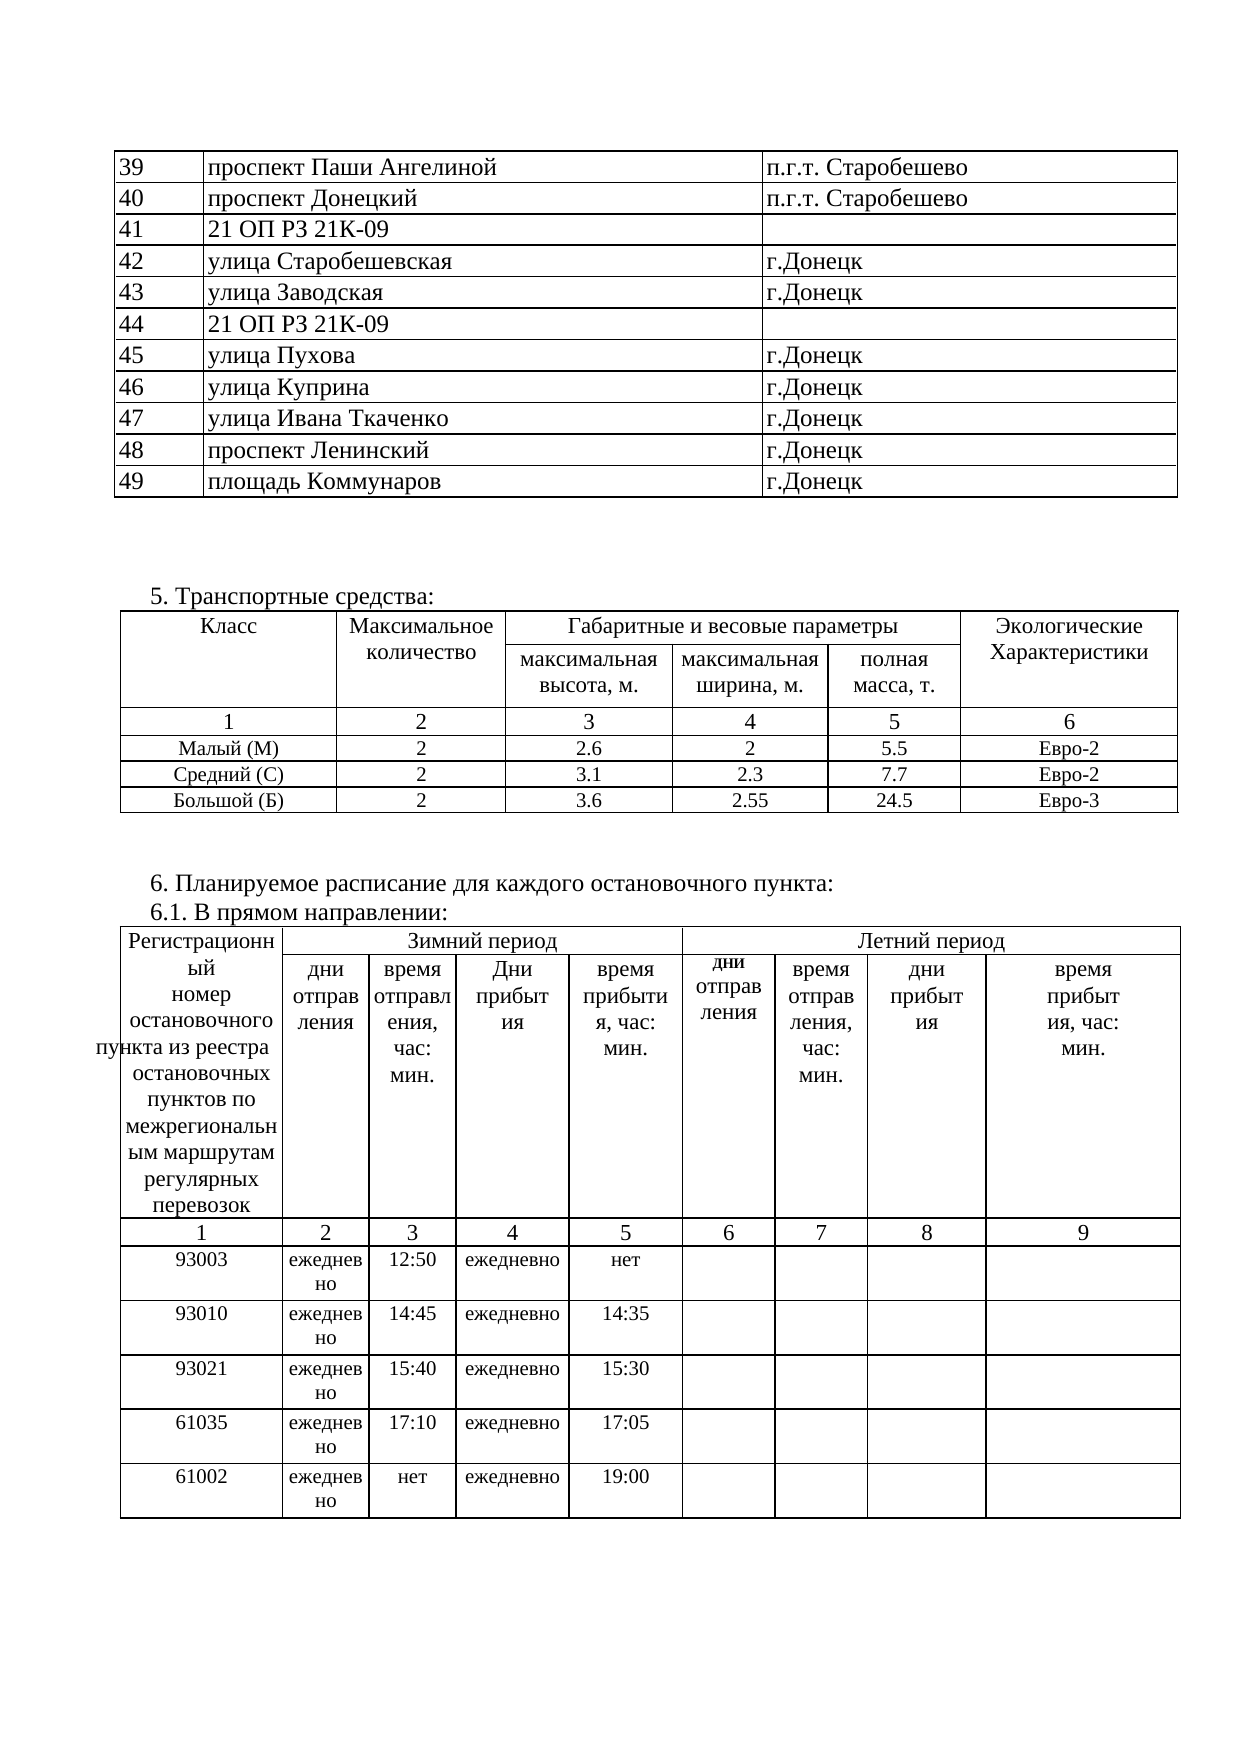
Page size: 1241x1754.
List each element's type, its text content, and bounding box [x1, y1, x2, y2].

table_cell ежедневно [283, 1301, 368, 1354]
table_cell 8 [868, 1219, 985, 1245]
table_cell дни прибыт ия [868, 955, 985, 1217]
table_cell г.Донецк [763, 244, 1177, 276]
table_cell 43 [115, 277, 203, 307]
table_cell [776, 1301, 867, 1354]
table_cell 4 [673, 708, 827, 735]
table_cell [763, 213, 1177, 244]
table_cell 2 [337, 736, 505, 760]
table_cell ежедневно [457, 1356, 568, 1408]
table_cell 2.55 [673, 788, 827, 812]
table_cell [987, 1464, 1180, 1517]
table_cell 48 [115, 434, 203, 464]
table_cell проспект Ленинский [204, 435, 762, 464]
table_cell Дни прибыт ия [457, 955, 568, 1217]
table_cell 2 [283, 1219, 368, 1245]
table_cell Евро-2 [961, 762, 1177, 786]
table_cell нет [370, 1464, 455, 1517]
table_cell 9 [987, 1219, 1180, 1245]
table_cell г.Донецк [763, 370, 1177, 402]
table_cell 1 [121, 708, 336, 735]
table_cell улица Старобешевская [204, 246, 762, 276]
text 6. Планируемое расписание для каждого остановочного пункта: [150, 868, 1090, 897]
table_cell площадь Коммунаров [204, 466, 762, 496]
table_cell ежедневно [457, 1464, 568, 1517]
table_cell [987, 1356, 1180, 1408]
table_cell 93010 [121, 1301, 282, 1354]
table_cell дни отправ ления [283, 955, 368, 1217]
table_cell 47 [115, 403, 203, 433]
table_cell г.Донецк [763, 433, 1177, 464]
table_cell проспект Донецкий [204, 183, 762, 213]
table_cell 40 [115, 183, 203, 213]
table_cell 3.1 [506, 762, 672, 786]
table_cell нет [570, 1247, 682, 1299]
table_cell 3.6 [506, 788, 672, 812]
text 6.1. В прямом направлении: [150, 897, 1090, 926]
table_cell 61035 [121, 1410, 282, 1463]
table_cell ежедневно [283, 1410, 368, 1463]
table_cell 5 [570, 1219, 682, 1245]
table_cell время отправл ения, час: мин. [370, 955, 455, 1217]
table_cell [683, 1356, 774, 1408]
table_cell 4 [457, 1219, 568, 1245]
table_cell Малый (М) [121, 736, 336, 760]
table_header Летний период [683, 927, 1180, 954]
table_cell п.г.т. Старобешево [763, 152, 1177, 181]
table_cell Большой (Б) [121, 788, 336, 812]
table_cell г.Донецк [763, 402, 1177, 433]
table_cell 2 [337, 708, 505, 735]
table_cell 6 [961, 708, 1177, 735]
table_cell [683, 1301, 774, 1354]
table_cell полная масса, т. [829, 645, 960, 707]
table_cell [868, 1356, 985, 1408]
table_cell [776, 1356, 867, 1408]
table_cell ежедневно [283, 1247, 368, 1299]
table_cell 2 [673, 736, 827, 760]
table_cell [868, 1301, 985, 1354]
table_cell ежедневно [283, 1356, 368, 1408]
table_cell 2 [337, 762, 505, 786]
table_cell ежедневно [457, 1247, 568, 1299]
table_cell Евро-3 [961, 788, 1177, 812]
table_cell 24.5 [829, 788, 960, 812]
table_cell 17:10 [370, 1410, 455, 1463]
table_cell 3 [370, 1219, 455, 1245]
table_cell 14:35 [570, 1301, 682, 1354]
table_cell 39 [115, 152, 203, 181]
table_cell ежедневно [457, 1410, 568, 1463]
table_cell время отправ ления, час: мин. [776, 955, 867, 1217]
table_cell [868, 1247, 985, 1299]
table_header Класс [121, 612, 336, 707]
table_cell максимальная высота, м. [506, 645, 672, 707]
text 5. Транспортные средства: [150, 581, 1090, 610]
table_header Экологические Характеристики [961, 612, 1177, 707]
table_cell 17:05 [570, 1410, 682, 1463]
table_cell 2 [337, 788, 505, 812]
table_cell [987, 1301, 1180, 1354]
table_cell [776, 1464, 867, 1517]
table_cell [683, 1464, 774, 1517]
table_cell 44 [115, 308, 203, 339]
table_cell 15:30 [570, 1356, 682, 1408]
table_cell 1 [121, 1219, 282, 1245]
table_cell ДНИ отправ ления [683, 955, 774, 1217]
table_cell [987, 1247, 1180, 1299]
table_cell улица Заводская [204, 277, 762, 307]
table_cell Евро-2 [961, 736, 1177, 760]
table_cell улица Пухова [204, 340, 762, 370]
table_cell п.г.т. Старобешево [763, 181, 1177, 213]
table_cell 7 [776, 1219, 867, 1245]
table_cell 42 [115, 245, 203, 276]
table_cell ежедневно [457, 1301, 568, 1354]
table_cell [868, 1410, 985, 1463]
table_cell 3 [506, 708, 672, 735]
table_cell 5.5 [829, 736, 960, 760]
table_cell ежедневно [283, 1464, 368, 1517]
table_cell [763, 307, 1177, 339]
table_cell [987, 1410, 1180, 1463]
table_cell 2.6 [506, 736, 672, 760]
table_header Регистрационный номер остановочного пункта из реестра остановочных пунктов по межрегиональным маршрутам регулярных перевозок [121, 927, 282, 1217]
table_cell г.Донецк [763, 465, 1177, 496]
table_cell 14:45 [370, 1301, 455, 1354]
table_cell 7.7 [829, 762, 960, 786]
table_cell 46 [115, 371, 203, 402]
table_cell Средний (С) [121, 762, 336, 786]
table_cell 21 ОП РЗ 21К-09 [204, 309, 762, 339]
table_cell [683, 1247, 774, 1299]
table_cell г.Донецк [763, 339, 1177, 370]
table_cell 41 [115, 214, 203, 244]
table_cell 5 [829, 708, 960, 735]
table_cell [868, 1464, 985, 1517]
table_cell 93021 [121, 1356, 282, 1408]
table_cell 12:50 [370, 1247, 455, 1299]
table_header Габаритные и весовые параметры [506, 612, 960, 643]
table_cell время прибыти я, час: мин. [570, 955, 682, 1217]
table_cell [776, 1410, 867, 1463]
table_cell 49 [115, 466, 203, 496]
table_cell улица Куприна [204, 372, 762, 402]
table_header Зимний период [283, 927, 682, 954]
table_header Максимальное количество [337, 612, 505, 707]
table_cell [683, 1410, 774, 1463]
table_cell время прибыт ия, час: мин. [987, 955, 1180, 1217]
table_cell г.Донецк [763, 276, 1177, 307]
table_cell 15:40 [370, 1356, 455, 1408]
table_cell 45 [115, 340, 203, 370]
table_cell максимальная ширина, м. [673, 645, 827, 707]
table_cell 2.3 [673, 762, 827, 786]
table_cell 93003 [121, 1247, 282, 1299]
table_cell проспект Паши Ангелиной [204, 152, 762, 181]
table_cell 6 [683, 1219, 774, 1245]
table_cell 61002 [121, 1464, 282, 1517]
table_cell 21 ОП РЗ 21К-09 [204, 215, 762, 244]
table_cell [776, 1247, 867, 1299]
table_cell 19:00 [570, 1464, 682, 1517]
table_cell улица Ивана Ткаченко [204, 403, 762, 433]
